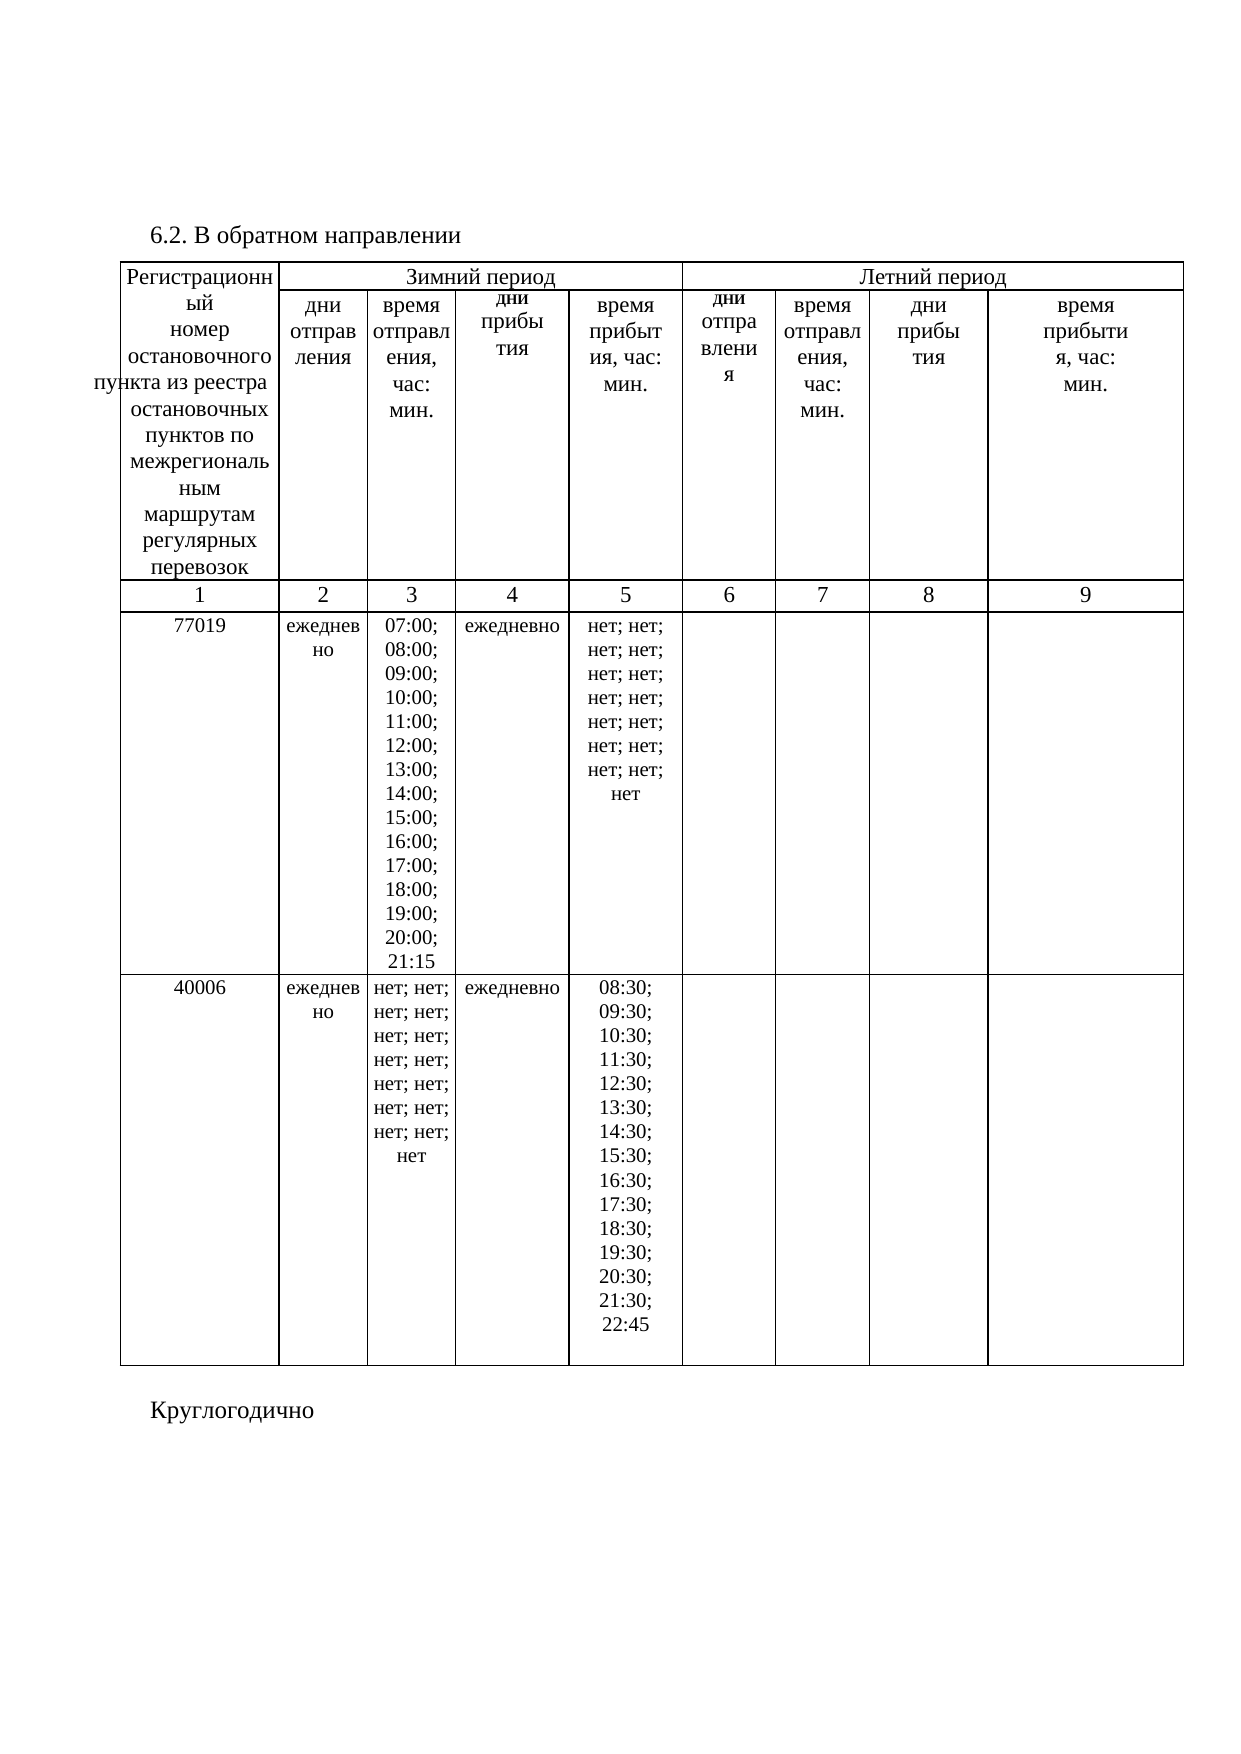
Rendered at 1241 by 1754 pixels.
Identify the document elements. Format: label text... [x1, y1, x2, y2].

table_cell [683, 613, 775, 973]
table_cell [989, 975, 1183, 1365]
table_cell время прибыти я, час: мин. [989, 291, 1183, 579]
table_cell 1 [121, 581, 278, 611]
table_cell [989, 613, 1183, 973]
text 6.2. В обратном направлении [150, 220, 1090, 249]
table_cell 2 [280, 581, 367, 611]
table_cell 08:30; 09:30; 10:30; 11:30; 12:30; 13:30; 14:30; 15:30; 16:30; 17:30; 18:30; 19:30; 20:30; 21:30; 22:45 [570, 975, 682, 1365]
table_cell 6 [683, 581, 775, 611]
table_cell ежедневно [280, 975, 367, 1365]
table_cell [776, 613, 869, 973]
table_cell [870, 975, 987, 1365]
table_cell [776, 975, 869, 1365]
table_cell [683, 975, 775, 1365]
table_cell 5 [570, 581, 682, 611]
table_cell 3 [368, 581, 455, 611]
table_header Регистрационный номер остановочного пункта из реестра остановочных пунктов по межрегиональным маршрутам регулярных перевозок [121, 263, 278, 579]
table_cell дни прибы тия [870, 291, 987, 579]
table_cell время отправл ения, час: мин. [368, 291, 455, 579]
table_cell дни отправ ления [280, 291, 367, 579]
table_cell время отправл ения, час: мин. [776, 291, 869, 579]
table_cell 7 [776, 581, 869, 611]
table_cell время прибыт ия, час: мин. [570, 291, 682, 579]
table_cell ежедневно [456, 975, 568, 1365]
table_cell нет; нет; нет; нет; нет; нет; нет; нет; нет; нет; нет; нет; нет; нет; нет [570, 613, 682, 973]
table_header Летний период [683, 263, 1183, 289]
table_cell 77019 [121, 613, 278, 973]
table_cell нет; нет; нет; нет; нет; нет; нет; нет; нет; нет; нет; нет; нет; нет; нет [368, 975, 455, 1365]
table_cell 07:00; 08:00; 09:00; 10:00; 11:00; 12:00; 13:00; 14:00; 15:00; 16:00; 17:00; 18:00; 19:00; 20:00; 21:15 [368, 613, 455, 973]
text Круглогодично [150, 1395, 1090, 1424]
table_cell 40006 [121, 975, 278, 1365]
table_header Зимний период [280, 263, 682, 289]
table_cell ДНИ прибы тия [456, 291, 568, 579]
table_cell ежедневно [456, 613, 568, 973]
table_cell 4 [456, 581, 568, 611]
table_cell [870, 613, 987, 973]
table_cell 8 [870, 581, 987, 611]
table_cell ДНИ отпра влени я [683, 291, 775, 579]
table_cell ежедневно [280, 613, 367, 973]
table_cell 9 [989, 581, 1183, 611]
